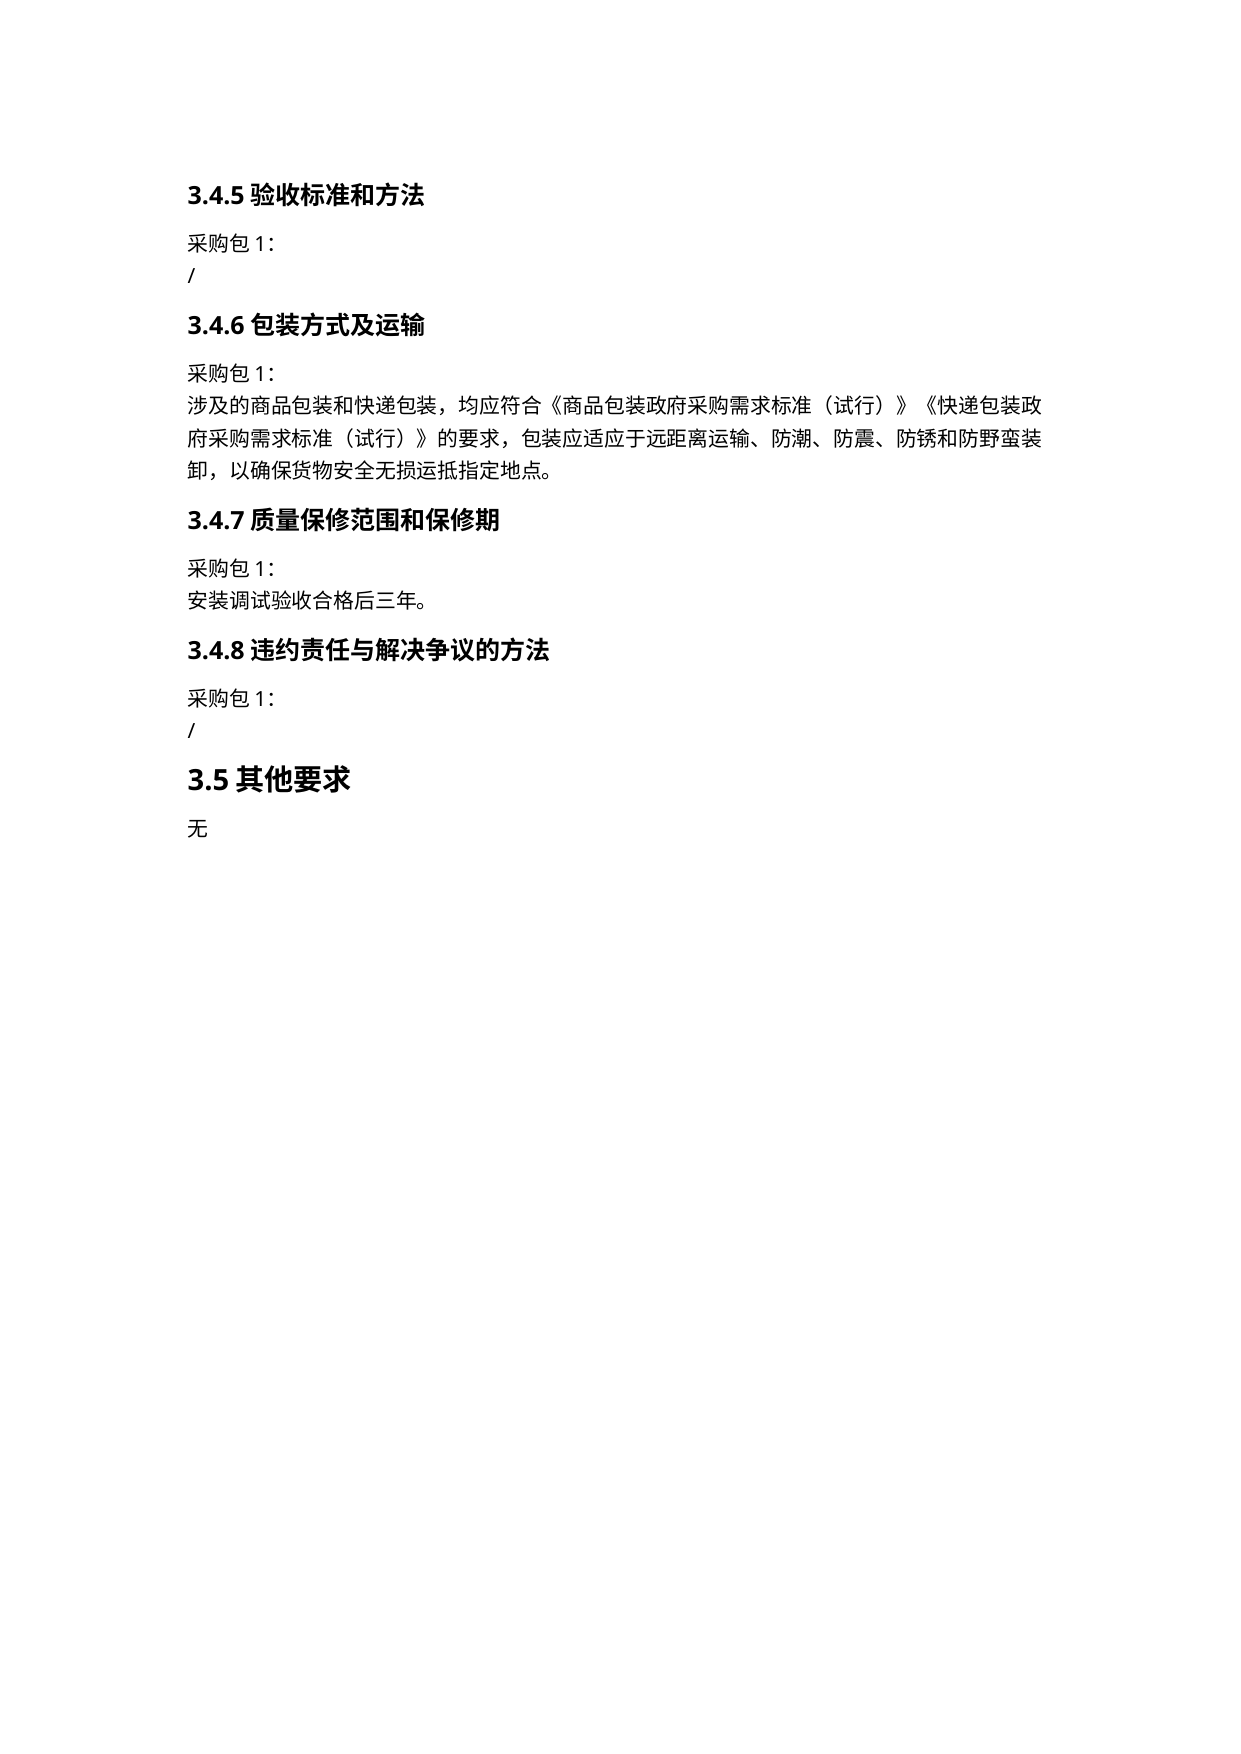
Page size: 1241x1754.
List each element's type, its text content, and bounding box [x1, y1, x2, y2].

text 采购包1： [187, 682, 1053, 714]
text 3.4.6包装方式及运输 [187, 292, 1053, 357]
text 3.4.5验收标准和方法 [187, 162, 1053, 227]
text 3.4.7质量保修范围和保修期 [187, 487, 1053, 552]
text 3.5其他要求 [187, 747, 1053, 812]
text 安装调试验收合格后三年。 [187, 584, 1053, 617]
text / [187, 714, 1053, 747]
text 涉及的商品包装和快递包装，均应符合《商品包装政府采购需求标准（试行）》《快递包装政府采购需求标准（试行）》的要求，包装应适应于远距离运输、防潮、防震、防锈和防野蛮装卸，以确保货物安全无损运抵指定地点。 [187, 389, 1053, 487]
text / [187, 259, 1053, 292]
text 无 [187, 812, 1053, 844]
text 3.4.8违约责任与解决争议的方法 [187, 617, 1053, 682]
text 采购包1： [187, 227, 1053, 259]
text 采购包1： [187, 552, 1053, 584]
text 采购包1： [187, 357, 1053, 389]
